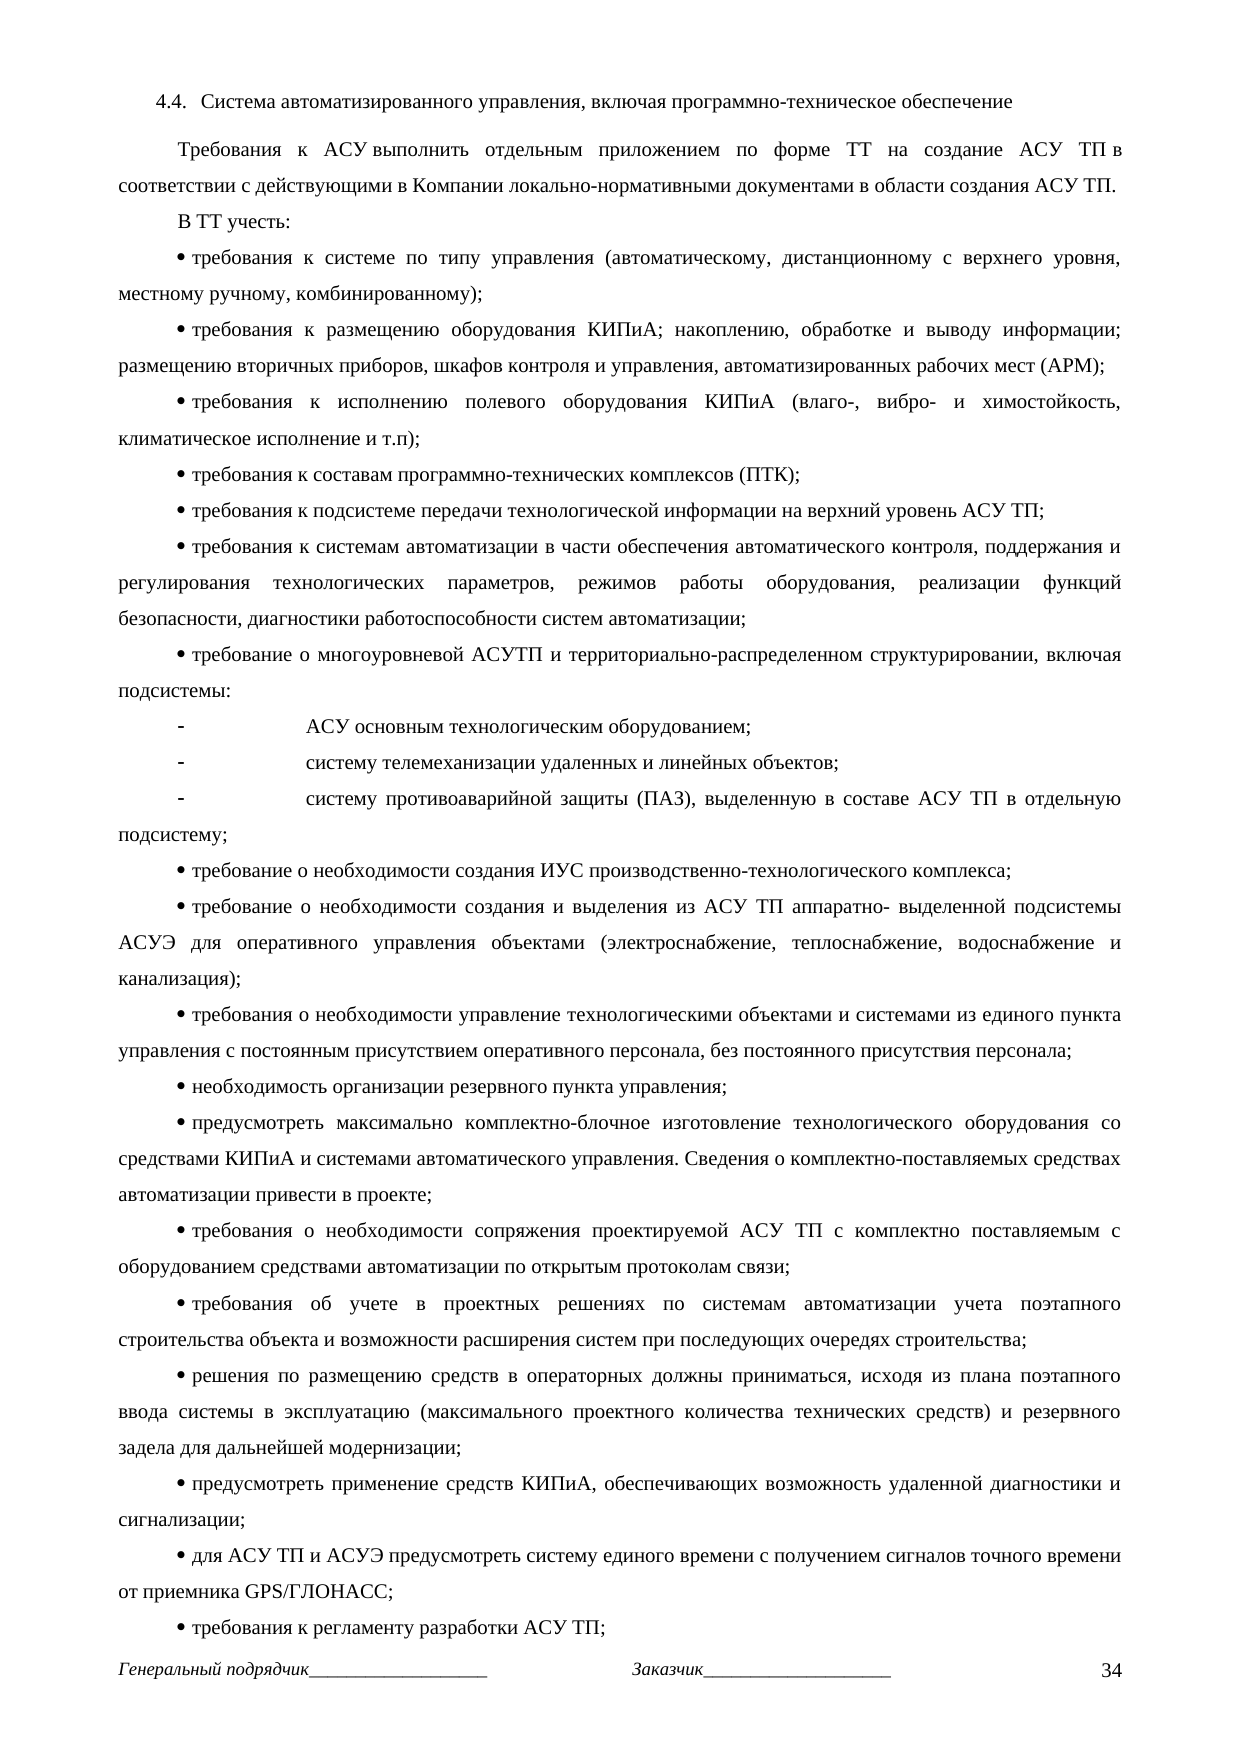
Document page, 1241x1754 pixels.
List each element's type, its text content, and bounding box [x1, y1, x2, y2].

list требования о необходимости сопряжения проектируемой АСУ ТП с комплектно поставляемым с оборудованием средствами автоматизации по открытым протоколам связи; [118, 1218, 1122, 1278]
subtitle Система автоматизированного управления, включая программно-техническое обеспечение [156, 89, 1122, 113]
list требования об учете в проектных решениях по системам автоматизации учета поэтапного строительства объекта и возможности расширения систем при последующих очередях строительства; [118, 1291, 1122, 1351]
list решения по размещению средств в операторных должны приниматься, исходя из плана поэтапного ввода системы в эксплуатацию (максимального проектного количества технических средств) и резервного задела для дальнейшей модернизации; [118, 1363, 1122, 1459]
list требования к системам автоматизации в части обеспечения автоматического контроля, поддержания и регулирования технологических параметров, режимов работы оборудования, реализации функций безопасности, диагностики работоспособности систем автоматизации; [118, 534, 1122, 630]
list АСУ основным технологическим оборудованием; [118, 714, 1122, 738]
list требования к составам программно-технических комплексов (ПТК); [118, 462, 1122, 486]
list предусмотреть максимально комплектно-блочное изготовление технологического оборудования со средствами КИПиА и системами автоматического управления. Сведения о комплектно-поставляемых средствах автоматизации привести в проекте; [118, 1110, 1122, 1206]
list В ТТ учесть: [118, 209, 1122, 233]
list для АСУ ТП и АСУЭ предусмотреть систему единого времени с получением сигналов точного времени от приемника GPS/ГЛОНАСС; [118, 1543, 1122, 1603]
list предусмотреть применение средств КИПиА, обеспечивающих возможность удаленной диагностики и сигнализации; [118, 1471, 1122, 1531]
list систему телемеханизации удаленных и линейных объектов; [118, 750, 1122, 774]
list Требования к АСУ выполнить отдельным приложением по форме ТТ на создание АСУ ТП в соответствии с действующими в Компании локально-нормативными документами в области создания АСУ ТП. [118, 137, 1122, 197]
list требования к регламенту разработки АСУ ТП; [118, 1615, 1122, 1639]
list требование о необходимости создания ИУС производственно-технологического комплекса; [118, 858, 1122, 882]
list систему противоаварийной защиты (ПАЗ), выделенную в составе АСУ ТП в отдельную подсистему; [118, 786, 1122, 846]
list необходимость организации резервного пункта управления; [118, 1074, 1122, 1098]
list требования о необходимости управление технологическими объектами и системами из единого пункта управления с постоянным присутствием оперативного персонала, без постоянного присутствия персонала; [118, 1002, 1122, 1062]
list требования к исполнению полевого оборудования КИПиА (влаго-, вибро- и химостойкость, климатическое исполнение и т.п); [118, 389, 1122, 449]
list требования к подсистеме передачи технологической информации на верхний уровень АСУ ТП; [118, 498, 1122, 522]
list требование о многоуровневой АСУТП и территориально-распределенном структурировании, включая подсистемы: [118, 642, 1122, 702]
list требование о необходимости создания и выделения из АСУ ТП аппаратно- выделенной подсистемы АСУЭ для оперативного управления объектами (электроснабжение, теплоснабжение, водоснабжение и канализация); [118, 894, 1122, 990]
list требования к размещению оборудования КИПиА; накоплению, обработке и выводу информации; размещению вторичных приборов, шкафов контроля и управления, автоматизированных рабочих мест (АРМ); [118, 317, 1122, 377]
list требования к системе по типу управления (автоматическому, дистанционному с верхнего уровня, местному ручному, комбинированному); [118, 245, 1122, 305]
